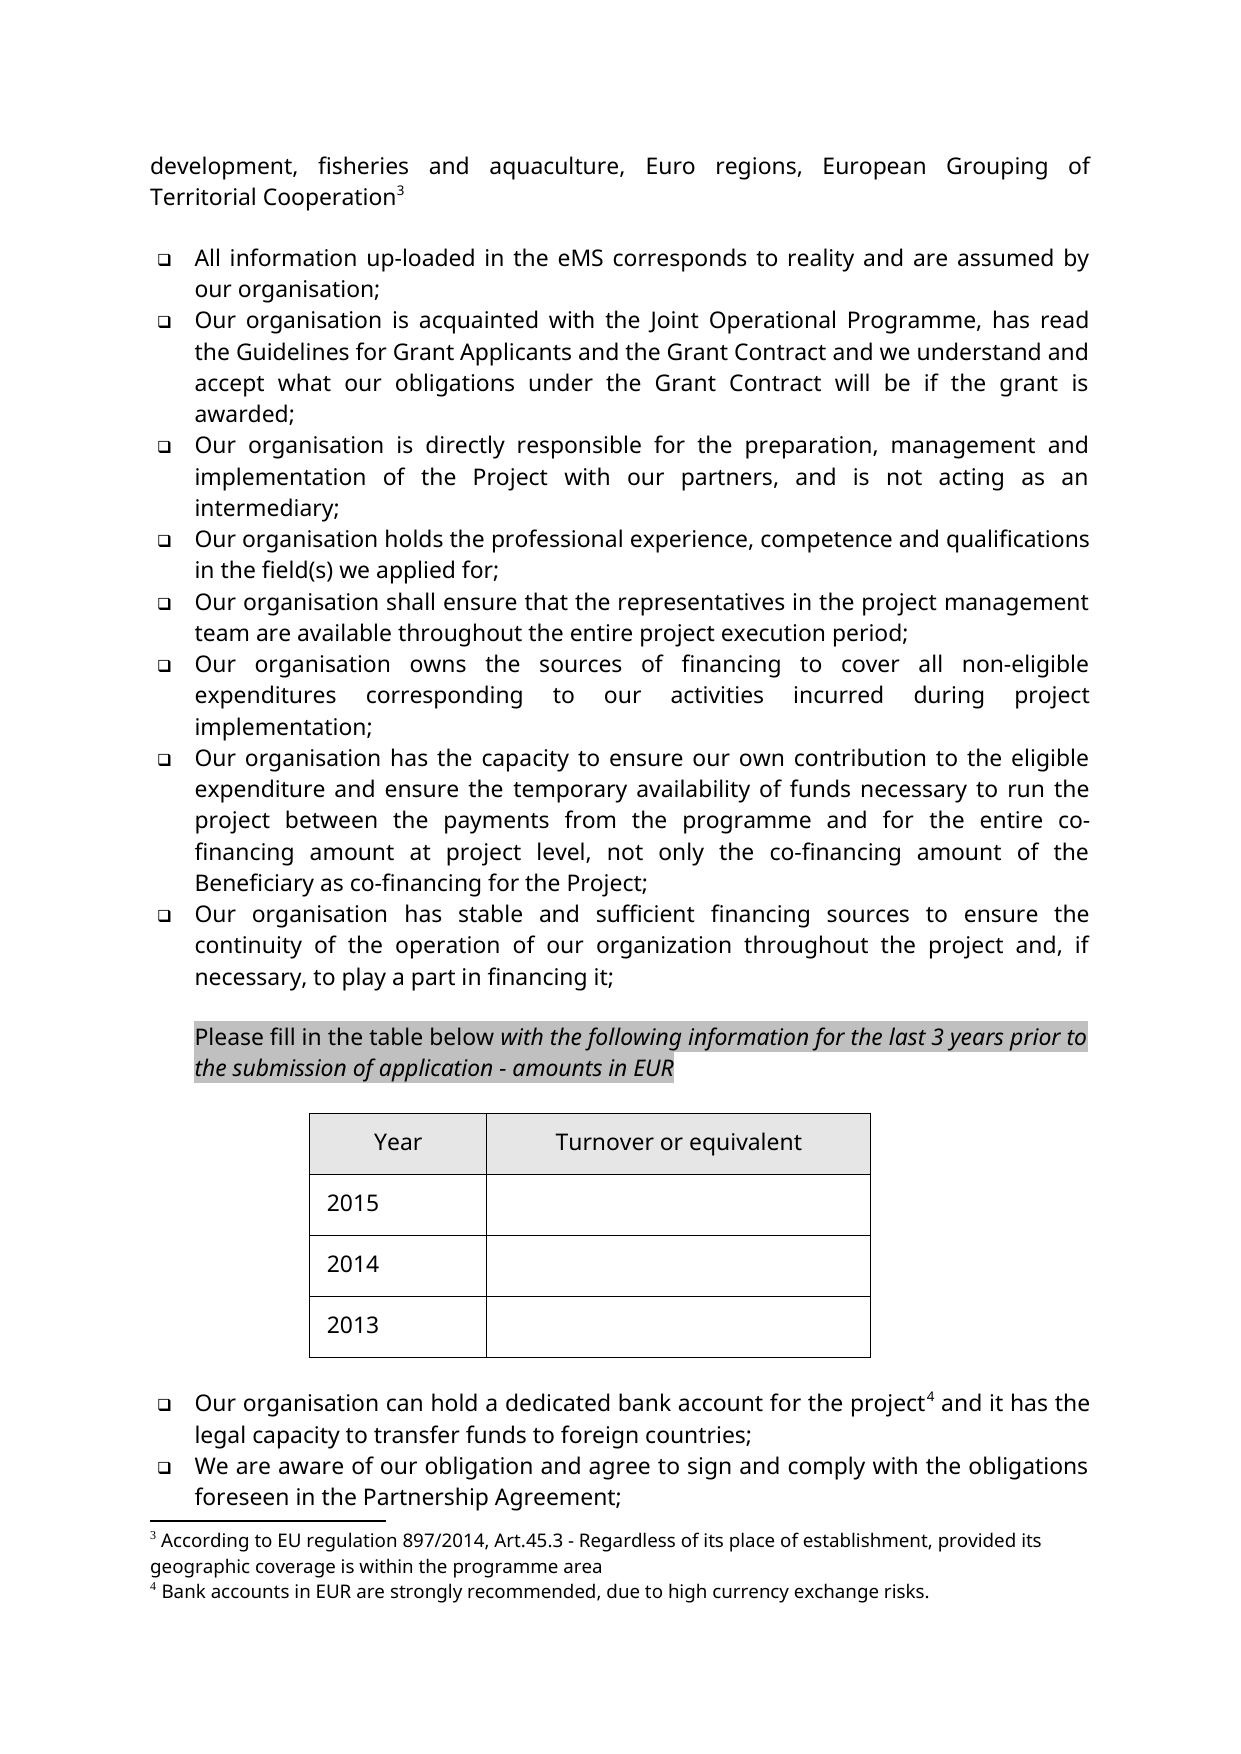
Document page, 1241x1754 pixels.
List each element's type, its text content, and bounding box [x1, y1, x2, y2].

table_header Turnover or equivalent [487, 1114, 870, 1174]
text Please fill in the table below with the following information for the last 3 years prior to the submission of application - amounts in EUR [674, 1021, 1090, 1083]
list Our organisation is directly responsible for the preparation, management and implementation of the Project with our partners, and is not acting as an intermediary; [157, 429, 1090, 523]
table_cell [487, 1297, 870, 1357]
list Our organisation is acquainted with the Joint Operational Programme, has read the Guidelines for Grant Applicants and the Grant Contract and we understand and accept what our obligations under the Grant Contract will be if the grant is awarded; [157, 304, 1090, 429]
list All information up-loaded in the eMS corresponds to reality and are assumed by our organisation; [157, 242, 1090, 304]
table_cell 2014 [310, 1236, 486, 1296]
list Our organisation owns the sources of financing to cover all non-eligible expenditures corresponding to our activities incurred during project implementation; [157, 648, 1090, 742]
list Our organisation has stable and sufficient financing sources to ensure the continuity of the operation of our organization throughout the project and, if necessary, to play a part in financing it; [157, 898, 1090, 992]
list Our organisation holds the professional experience, competence and qualifications in the field(s) we applied for; [157, 523, 1090, 585]
table_cell [487, 1175, 870, 1235]
table_cell 2013 [310, 1297, 486, 1357]
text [150, 150, 1090, 212]
list Our organisation shall ensure that the representatives in the project management team are available throughout the entire project execution period; [157, 585, 1090, 648]
list Our organisation can hold a dedicated bank account for the project and it has the legal capacity to transfer funds to foreign countries; [157, 1387, 1090, 1450]
list Our organisation has the capacity to ensure our own contribution to the eligible expenditure and ensure the temporary availability of funds necessary to run the project between the payments from the programme and for the entire co-financing amount at project level, not only the co-financing amount of the Beneficiary as co-financing for the Project; [157, 742, 1090, 898]
table_cell 2015 [310, 1175, 486, 1235]
list We are aware of our obligation and agree to sign and comply with the obligations foreseen in the Partnership Agreement; [157, 1450, 1090, 1512]
table_cell [487, 1236, 870, 1296]
table_header Year [310, 1114, 486, 1174]
